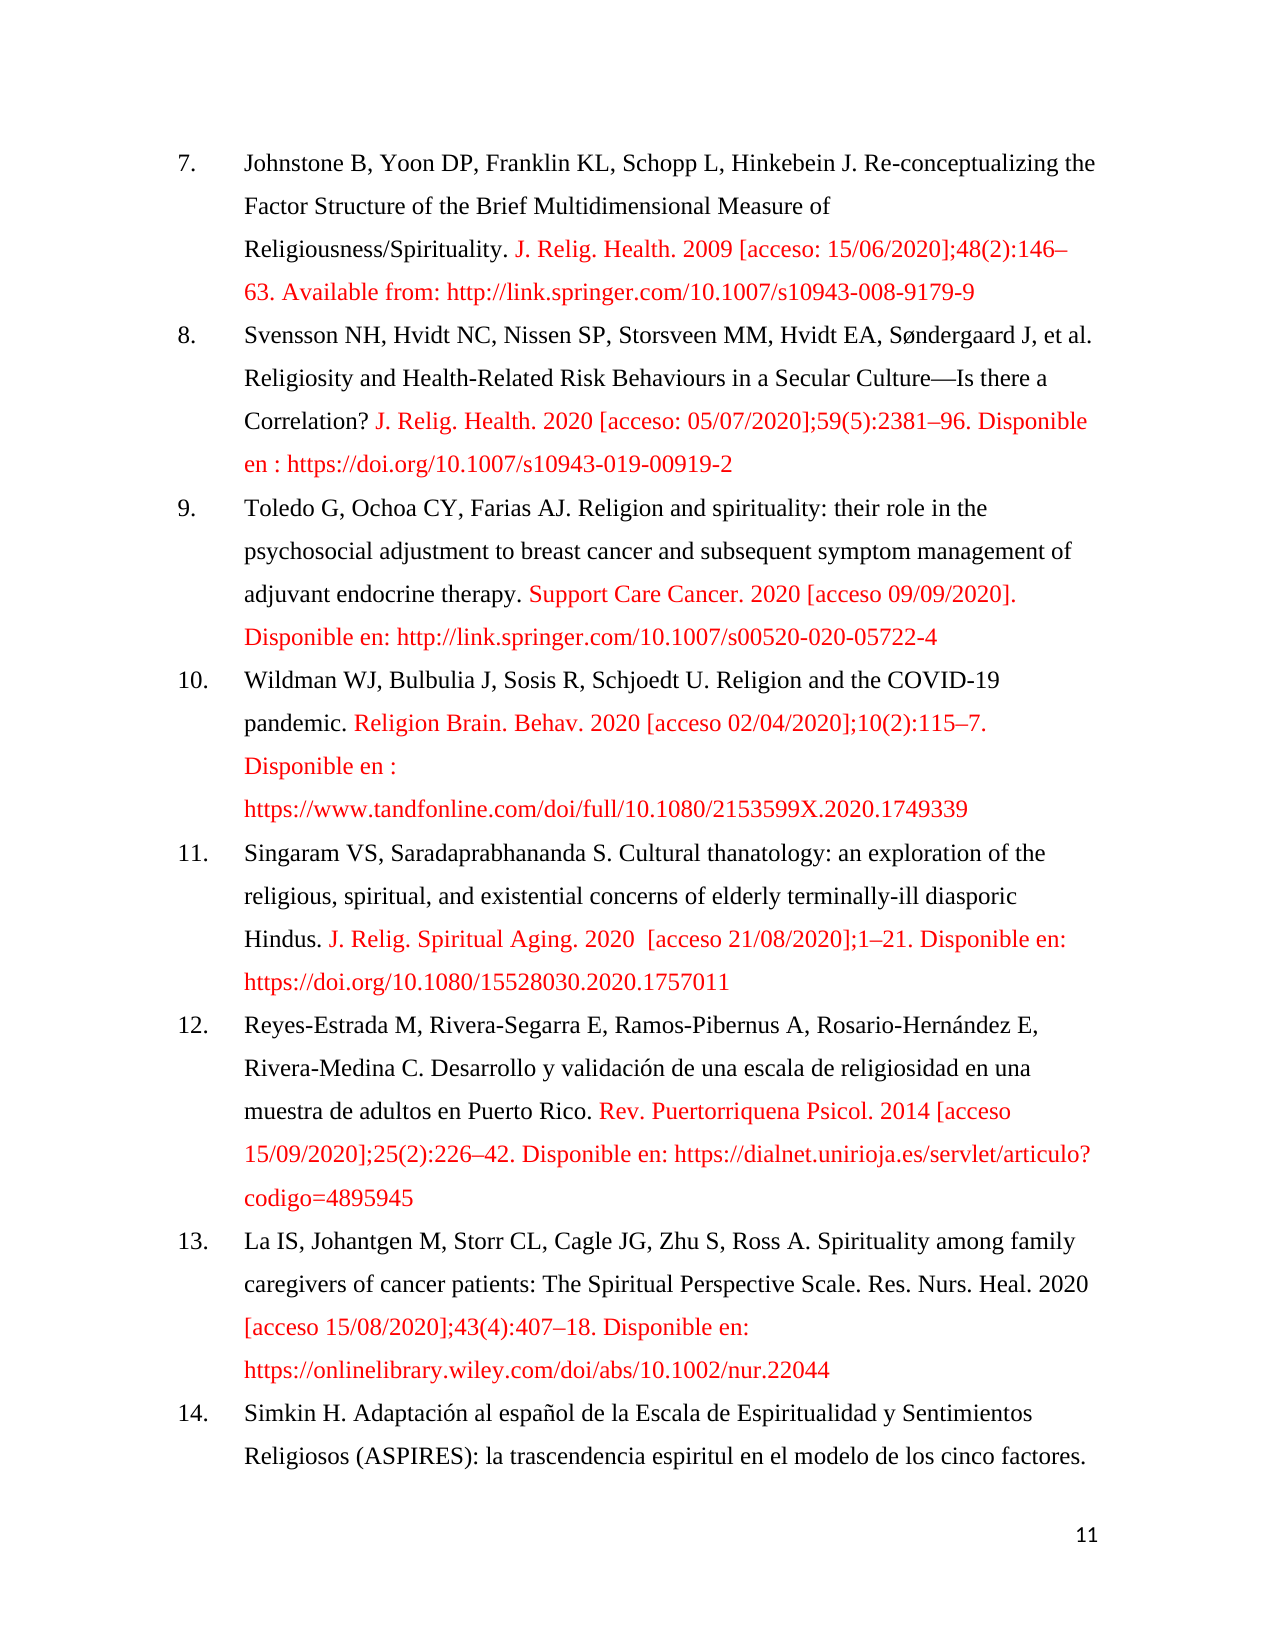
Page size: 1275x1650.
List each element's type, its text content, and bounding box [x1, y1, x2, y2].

text 9. Toledo G, Ochoa CY, Farias AJ. Religion and spirituality: their role in the psychosocial adjustment to breast cancer and subsequent symptom management of adjuvant endocrine therapy. Support Care Cancer. 2020 [acceso 09/09/2020]. Disponible en: http://link.springer.com/10.1007/s00520-020-05722-4 [177, 493, 1098, 651]
text 12. Reyes-Estrada M, Rivera-Segarra E, Ramos-Pibernus A, Rosario-Hernández E, Rivera-Medina C. Desarrollo y validación de una escala de religiosidad en una muestra de adultos en Puerto Rico. Rev. Puertorriquena Psicol. 2014 [acceso 15/09/2020];25(2):226–42. Disponible en: https://dialnet.unirioja.es/servlet/articulo?codigo=4895945 [177, 1010, 1098, 1211]
text 8. Svensson NH, Hvidt NC, Nissen SP, Storsveen MM, Hvidt EA, Søndergaard J, et al. Religiosity and Health-Related Risk Behaviours in a Secular Culture—Is there a Correlation? J. Relig. Health. 2020 [acceso: 05/07/2020];59(5):2381–96. Disponible en : https://doi.org/10.1007/s10943-019-00919-2 [177, 320, 1098, 478]
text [177, 1398, 1098, 1470]
text 13. La IS, Johantgen M, Storr CL, Cagle JG, Zhu S, Ross A. Spirituality among family caregivers of cancer patients: The Spiritual Perspective Scale. Res. Nurs. Heal. 2020 [acceso 15/08/2020];43(4):407–18. Disponible en: https://onlinelibrary.wiley.com/doi/abs/10.1002/nur.22044 [177, 1226, 1098, 1384]
text 10. Wildman WJ, Bulbulia J, Sosis R, Schjoedt U. Religion and the COVID-19 pandemic. Religion Brain. Behav. 2020 [acceso 02/04/2020];10(2):115–7. Disponible en : https://www.tandfonline.com/doi/full/10.1080/2153599X.2020.1749339 [177, 665, 1098, 823]
text 7. Johnstone B, Yoon DP, Franklin KL, Schopp L, Hinkebein J. Re-conceptualizing the Factor Structure of the Brief Multidimensional Measure of Religiousness/Spirituality. J. Relig. Health. 2009 [acceso: 15/06/2020];48(2):146–63. Available from: http://link.springer.com/10.1007/s10943-008-9179-9 [177, 148, 1098, 306]
text 11. Singaram VS, Saradaprabhananda S. Cultural thanatology: an exploration of the religious, spiritual, and existential concerns of elderly terminally-ill diasporic Hindus. J. Relig. Spiritual Aging. 2020 [acceso 21/08/2020];1–21. Disponible en: https://doi.org/10.1080/15528030.2020.1757011 [177, 838, 1098, 996]
